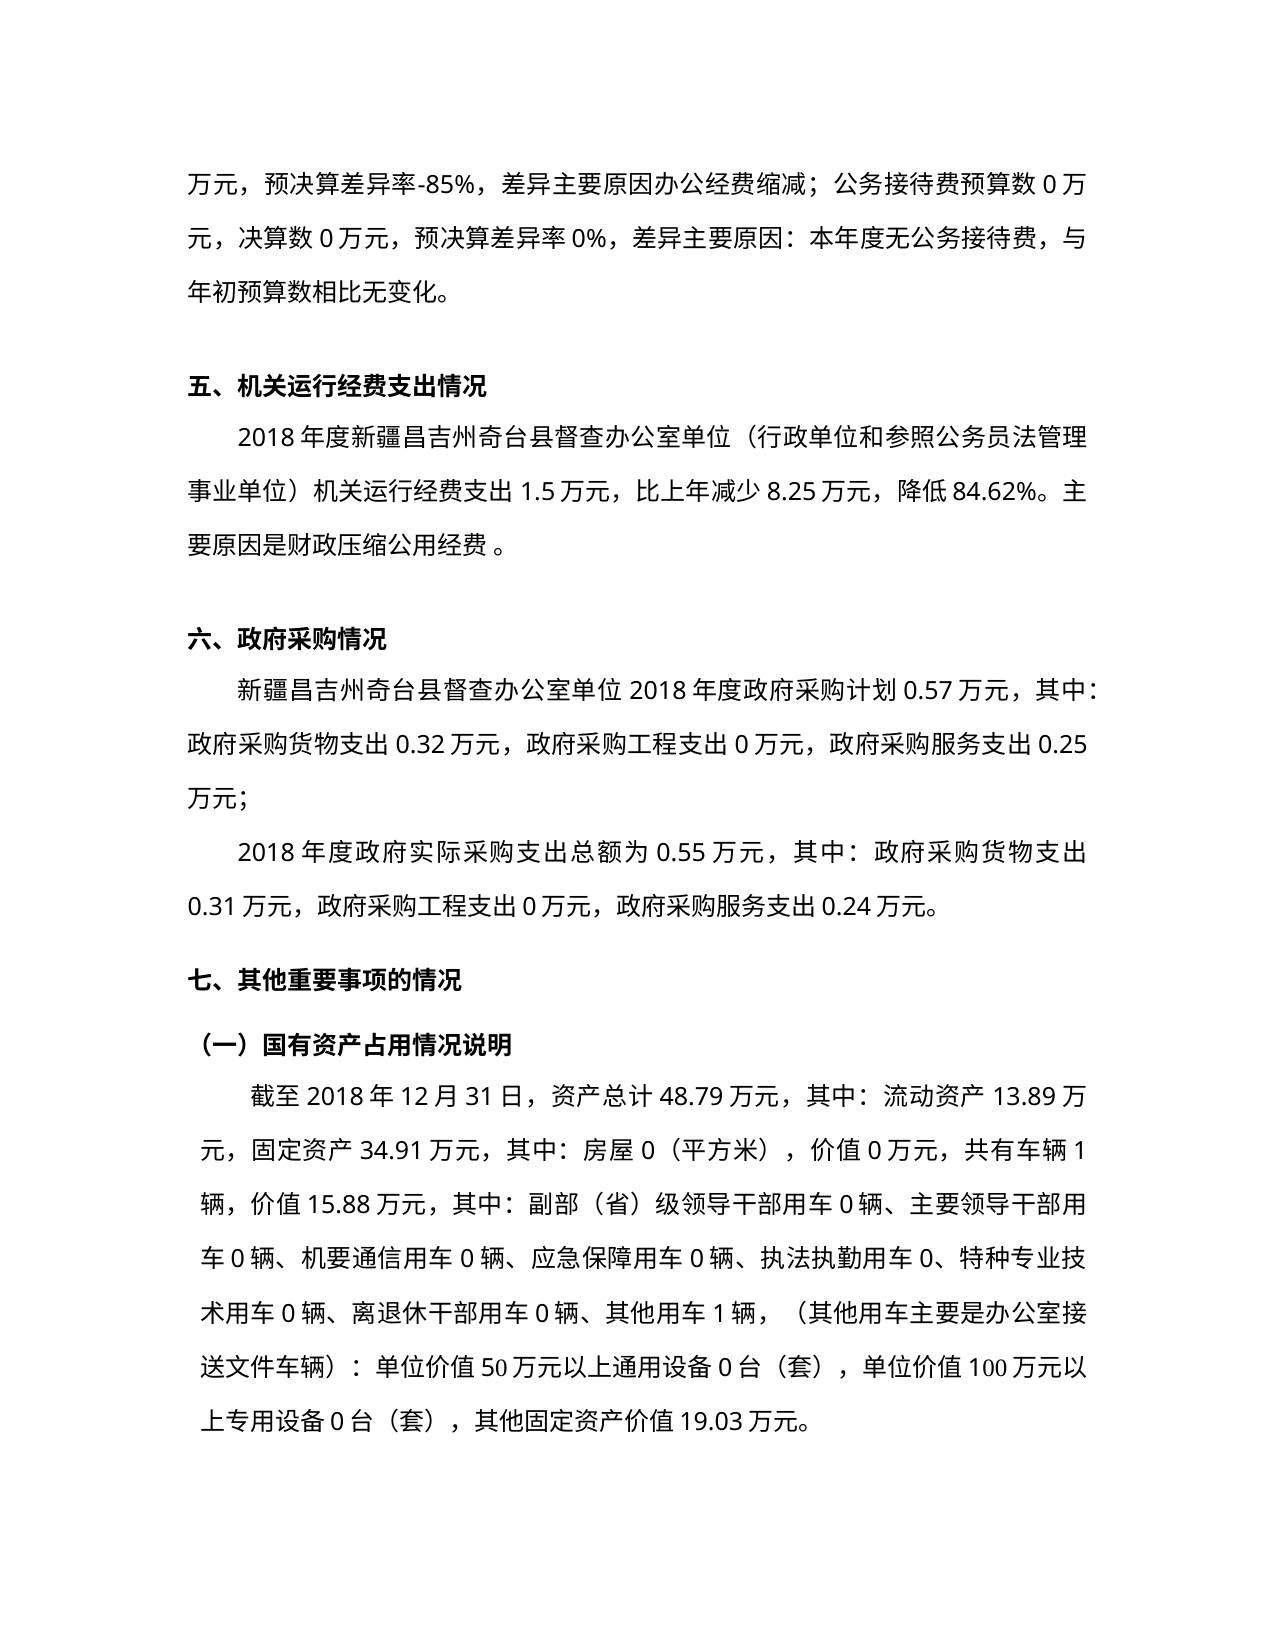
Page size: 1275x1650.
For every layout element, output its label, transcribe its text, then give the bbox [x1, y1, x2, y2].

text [187, 150, 1087, 312]
text 七、其他重要事项的情况 [187, 961, 1087, 997]
text 截至2018年12月31日，资产总计48.79万元，其中：流动资产13.89万元，固定资产34.91万元，其中：房屋0（平方米），价值0万元，共有车辆1辆，价值15.88万元，其中：副部（省）级领导干部用车0辆、主要领导干部用车0辆、机要通信用车0辆、应急保障用车0辆、执法执勤用车0、特种专业技术用车0辆、离退休干部用车0辆、其他用车1辆，（其他用车主要是办公室接送文件车辆）：单位价值50万元以上通用设备0台（套），单位价值100万元以上专用设备0台（套），其他固定资产价值19.03万元。 [200, 1062, 1087, 1441]
text 五、机关运行经费支出情况 [187, 367, 1087, 403]
text 新疆昌吉州奇台县督查办公室单位2018年度政府采购计划0.57万元，其中：政府采购货物支出0.32万元，政府采购工程支出0万元，政府采购服务支出0.25万元； [187, 656, 1087, 818]
text 2018年度政府实际采购支出总额为0.55万元，其中：政府采购货物支出0.31万元，政府采购工程支出0万元，政府采购服务支出0.24万元。 [187, 818, 1087, 927]
text 六、政府采购情况 [187, 619, 1087, 656]
text 2018年度新疆昌吉州奇台县督查办公室单位（行政单位和参照公务员法管理事业单位）机关运行经费支出1.5万元，比上年减少8.25万元，降低84.62%。主要原因是财政压缩公用经费 。 [187, 403, 1087, 565]
text （一）国有资产占用情况说明 [187, 1026, 1087, 1062]
